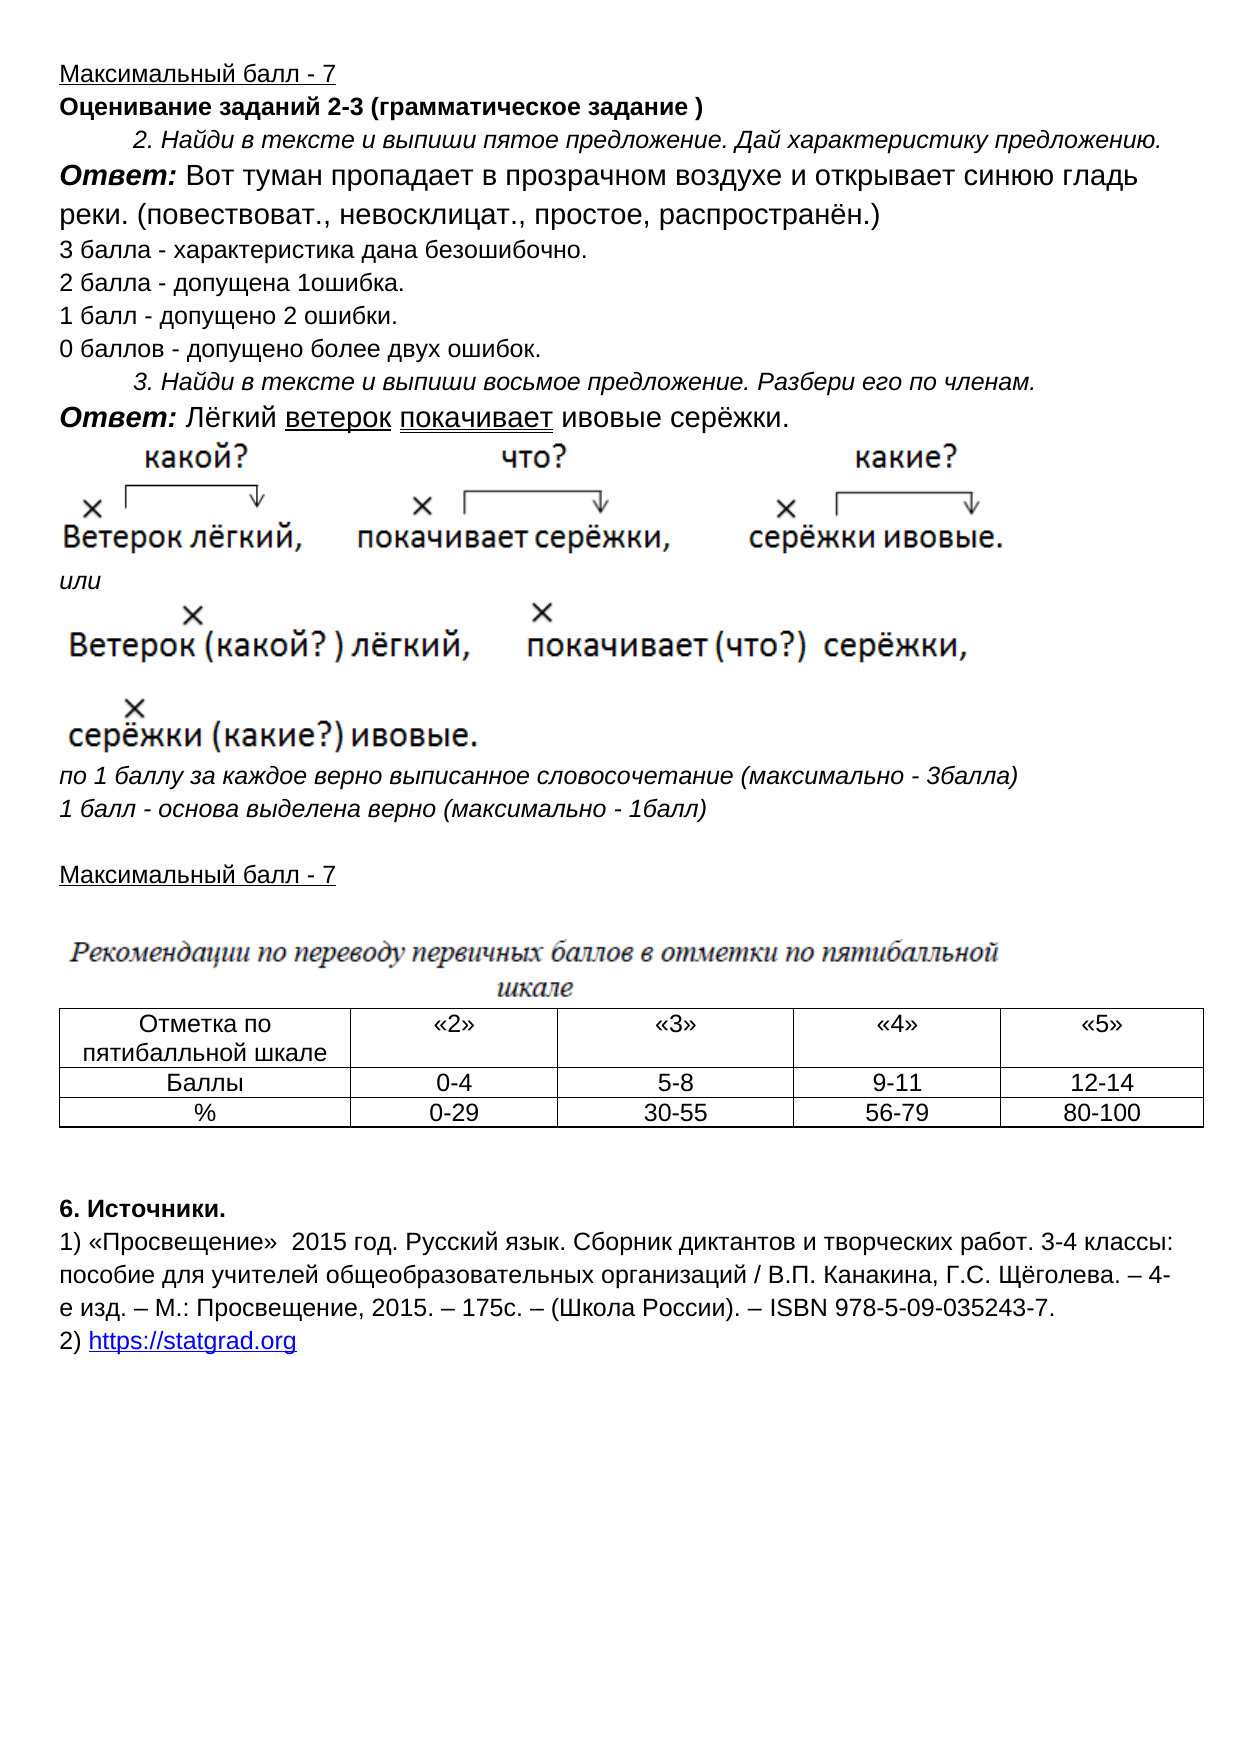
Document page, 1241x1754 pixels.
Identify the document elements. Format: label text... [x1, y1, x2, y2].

table_cell 30-55 [558, 1098, 793, 1126]
text Оценивание заданий 2-3 (грамматическое задание ) [59, 92, 1181, 121]
table_header «4» [794, 1009, 1000, 1067]
text или [59, 566, 1181, 594]
text Максимальный балл - 7 [59, 860, 1181, 889]
table_header Отметка по пятибалльной шкале [60, 1009, 350, 1067]
text 3. Найди в тексте и выпиши восьмое предложение. Разбери его по членам. [59, 367, 1181, 396]
text 1 балл - допущено 2 ошибки. [59, 301, 1181, 330]
table_cell % [60, 1098, 350, 1126]
text по 1 баллу за каждое верно выписанное словосочетание (максимально - 3балла) [59, 761, 1181, 790]
text 2) https://statgrad.org [59, 1326, 1181, 1354]
table_header «5» [1001, 1009, 1203, 1067]
text 1 балл - основа выделена верно (максимально - 1балл) [59, 794, 1181, 823]
text 0 баллов - допущено более двух ошибок. [59, 334, 1181, 363]
table_cell 12-14 [1001, 1068, 1203, 1097]
table_cell 0-4 [351, 1068, 557, 1097]
table_cell 9-11 [794, 1068, 1000, 1097]
picture [59, 438, 1008, 562]
text 1) «Просвещение» 2015 год. Русский язык. Сборник диктантов и творческих работ. 3-4 классы: пособие для учителей общеобразовательных организаций / В.П. Канакина, Г.С. Щёголева. – 4-е изд. – М.: Просвещение, 2015. – 175с. – (Школа России). – ISBN 978-5-09-035243-7. [59, 1227, 1181, 1321]
text Ответ: Вот туман пропадает в прозрачном воздухе и открывает синюю гладь реки. (повествоват., невосклицат., простое, распространён.) [59, 158, 1181, 230]
table_cell 80-100 [1001, 1098, 1203, 1126]
picture [59, 598, 970, 757]
table_cell 5-8 [558, 1068, 793, 1097]
text 2. Найди в тексте и выпиши пятое предложение. Дай характеристику предложению. [59, 125, 1181, 154]
table_cell 56-79 [794, 1098, 1000, 1126]
text 2 балла - допущена 1ошибка. [59, 268, 1181, 297]
table_header «2» [351, 1009, 557, 1067]
text Ответ: Лёгкий ветерок покачивает ивовые серёжки. [59, 400, 1181, 434]
text Максимальный балл - 7 [59, 59, 1181, 88]
table_header «3» [558, 1009, 793, 1067]
table_cell 0-29 [351, 1098, 557, 1126]
table_cell Баллы [60, 1068, 350, 1097]
text 6. Источники. [59, 1193, 1181, 1222]
text 3 балла - характеристика дана безошибочно. [59, 235, 1181, 264]
picture [59, 926, 1006, 1005]
